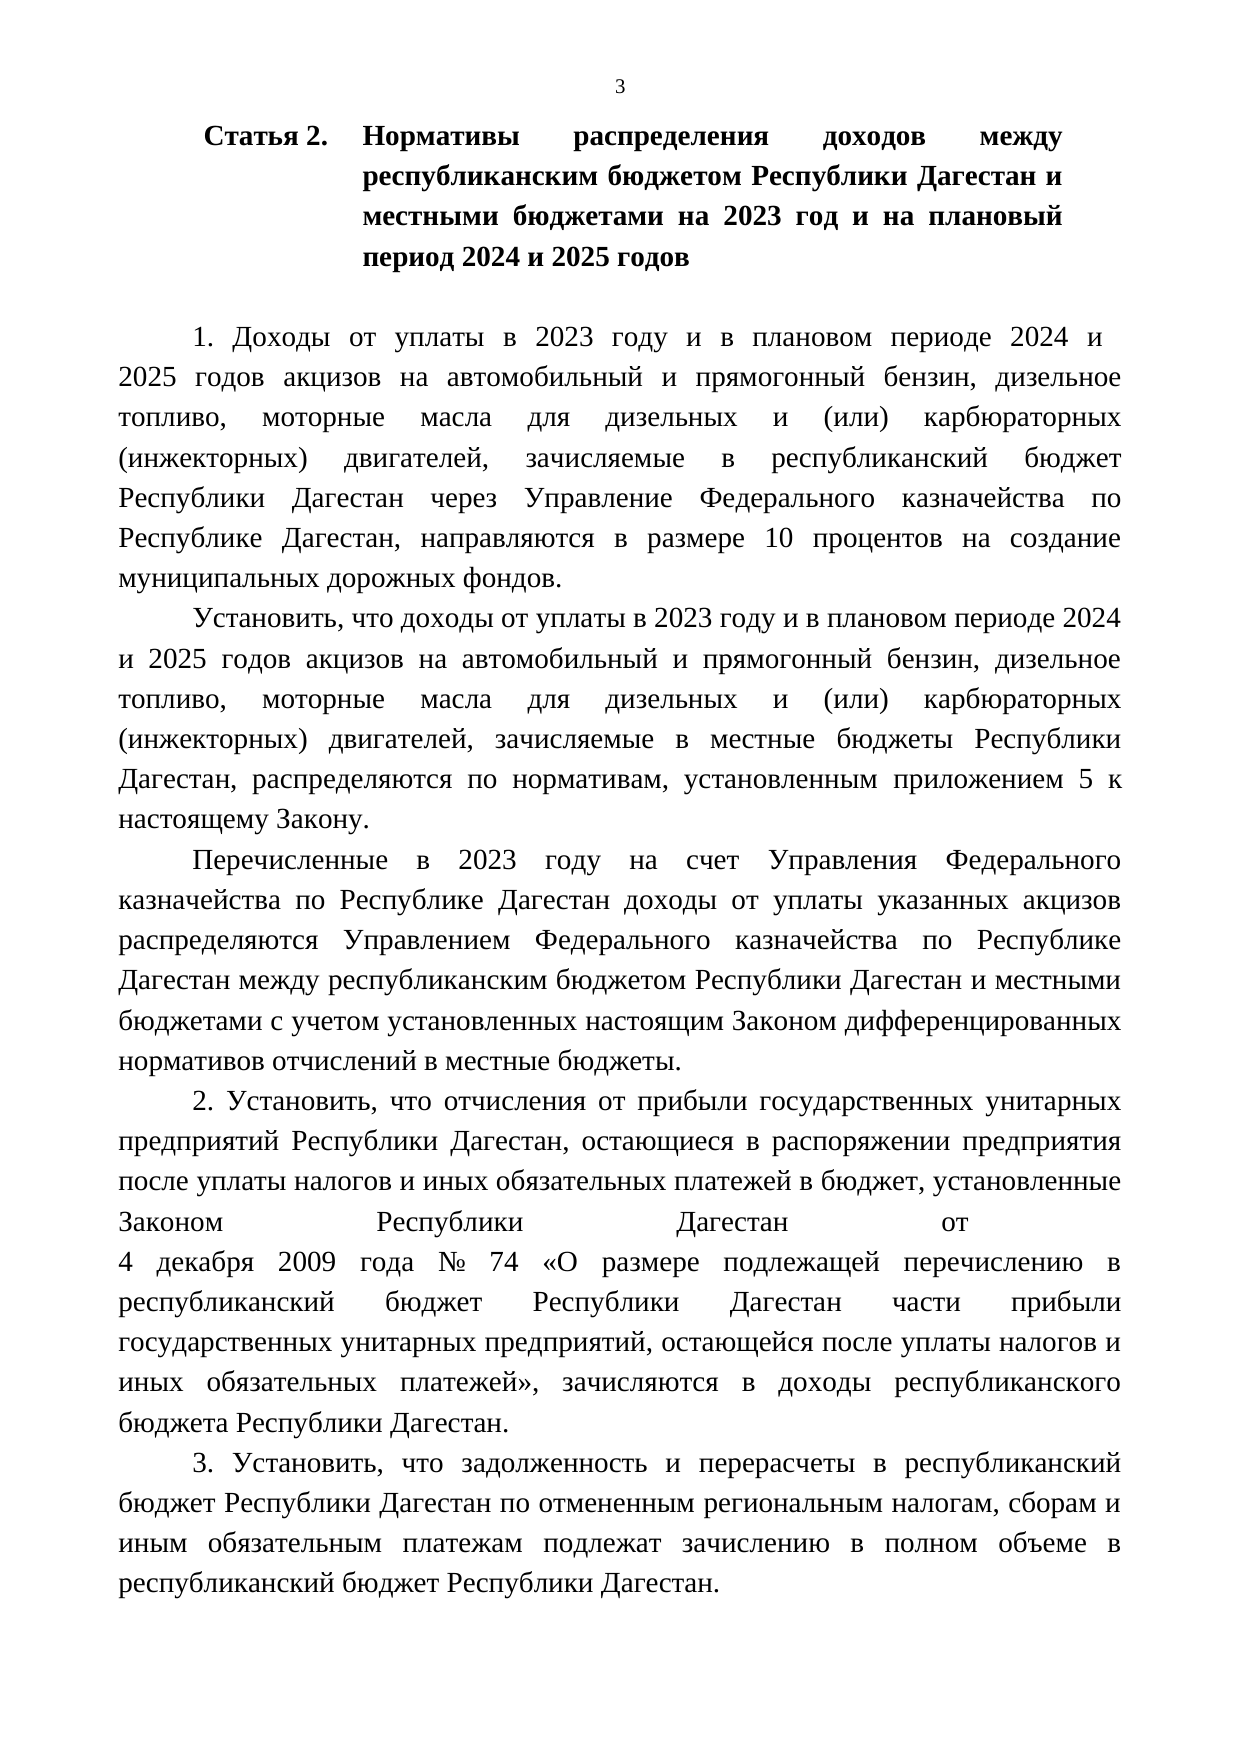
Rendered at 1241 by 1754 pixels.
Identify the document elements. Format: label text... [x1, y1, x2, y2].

text 3. Установить, что задолженность и перерасчеты в республиканский бюджет Республики Дагестан по отмененным региональным налогам, сборам и иным обязательным платежам подлежат зачислению в полном объеме в республиканский бюджет Республики Дагестан. [118, 1445, 1122, 1599]
table_header Нормативы распределения доходов между республиканским бюджетом Республики Дагестан и местными бюджетами на 2023 год и на плановый период 2024 и 2025 годов [351, 118, 1074, 279]
text 2. Установить, что отчисления от прибыли государственных унитарных предприятий Республики Дагестан, остающиеся в распоряжении предприятия после уплаты налогов и иных обязательных платежей в бюджет, установленные Законом Республики Дагестан от 4 декабря 2009 года № 74 «О размере подлежащей перечислению в республиканский бюджет Республики Дагестан части прибыли государственных унитарных предприятий, остающейся после уплаты налогов и иных обязательных платежей», зачисляются в доходы республиканского бюджета Республики Дагестан. [118, 1083, 1122, 1438]
table_header Статья 2. [118, 118, 351, 279]
text Установить, что доходы от уплаты в 2023 году и в плановом периоде 2024 и 2025 годов акцизов на автомобильный и прямогонный бензин, дизельное топливо, моторные масла для дизельных и (или) карбюраторных (инжекторных) двигателей, зачисляемые в местные бюджеты Республики Дагестан, распределяются по нормативам, установленным приложением 5 к настоящему Закону. [118, 601, 1122, 835]
text Перечисленные в 2023 году на счет Управления Федерального казначейства по Республике Дагестан доходы от уплаты указанных акцизов распределяются Управлением Федерального казначейства по Республике Дагестан между республиканским бюджетом Республики Дагестан и местными бюджетами с учетом установленных настоящим Законом дифференцированных нормативов отчислений в местные бюджеты. [118, 842, 1122, 1076]
text 1. Доходы от уплаты в 2023 году и в плановом периоде 2024 и 2025 годов акцизов на автомобильный и прямогонный бензин, дизельное топливо, моторные масла для дизельных и (или) карбюраторных (инжекторных) двигателей, зачисляемые в республиканский бюджет Республики Дагестан через Управление Федерального казначейства по Республике Дагестан, направляются в размере 10 процентов на создание муниципальных дорожных фондов. [118, 319, 1122, 594]
